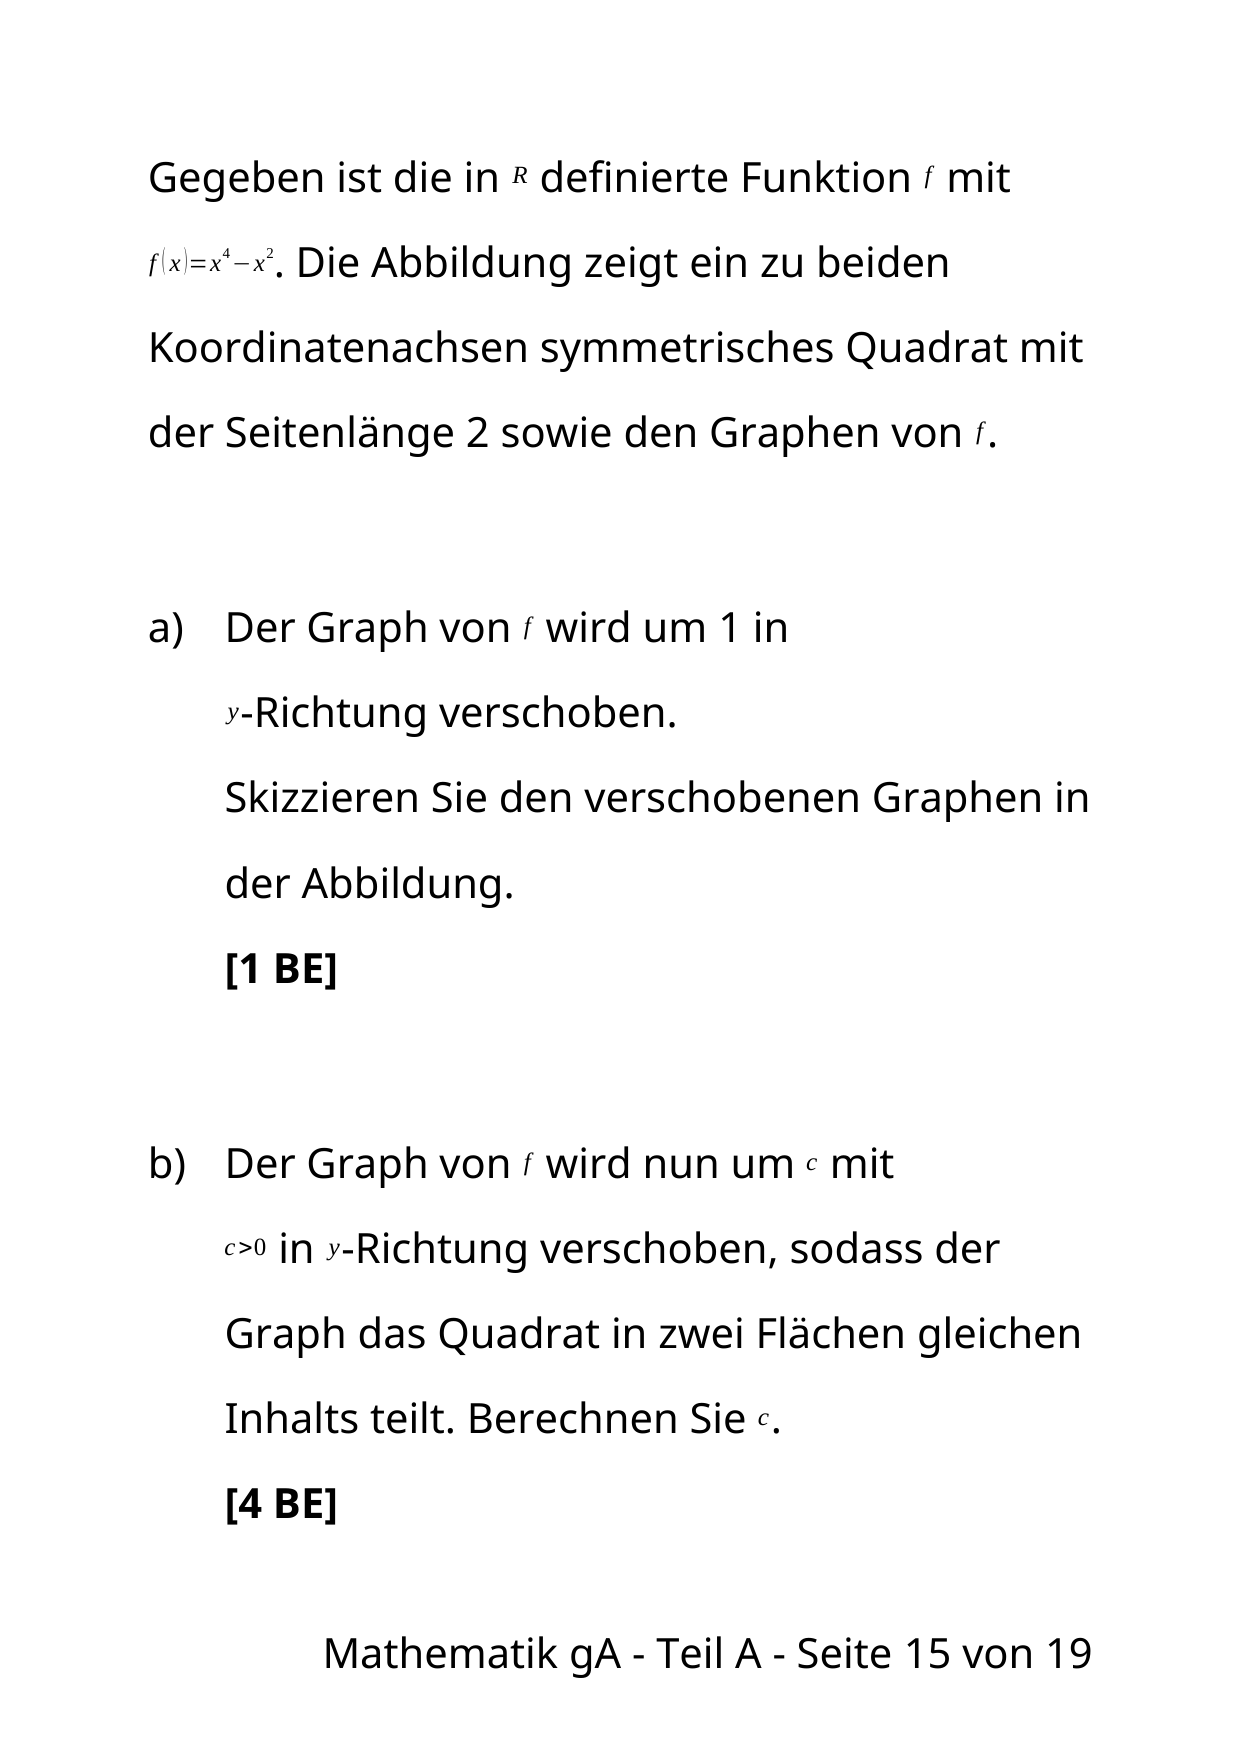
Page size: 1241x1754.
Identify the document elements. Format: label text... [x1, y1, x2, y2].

text Gegeben ist die in definierte Funktion mit . Die Abbildung zeigt ein zu beiden Koordinatenachsen symmetrisches Quadrat mit der Seitenlänge 2 sowie den Graphen von . [148, 148, 1093, 460]
list a) Der Graph von wird um 1 in -Richtung verschoben. Skizzieren Sie den verschobenen Graphen in der Abbildung. [1 BE] [148, 598, 1093, 995]
list b) Der Graph von wird nun um mit in -Richtung verschoben, sodass der Graph das Quadrat in zwei Flächen gleichen Inhalts teilt. Berechnen Sie . [4 BE] [148, 1134, 1093, 1531]
